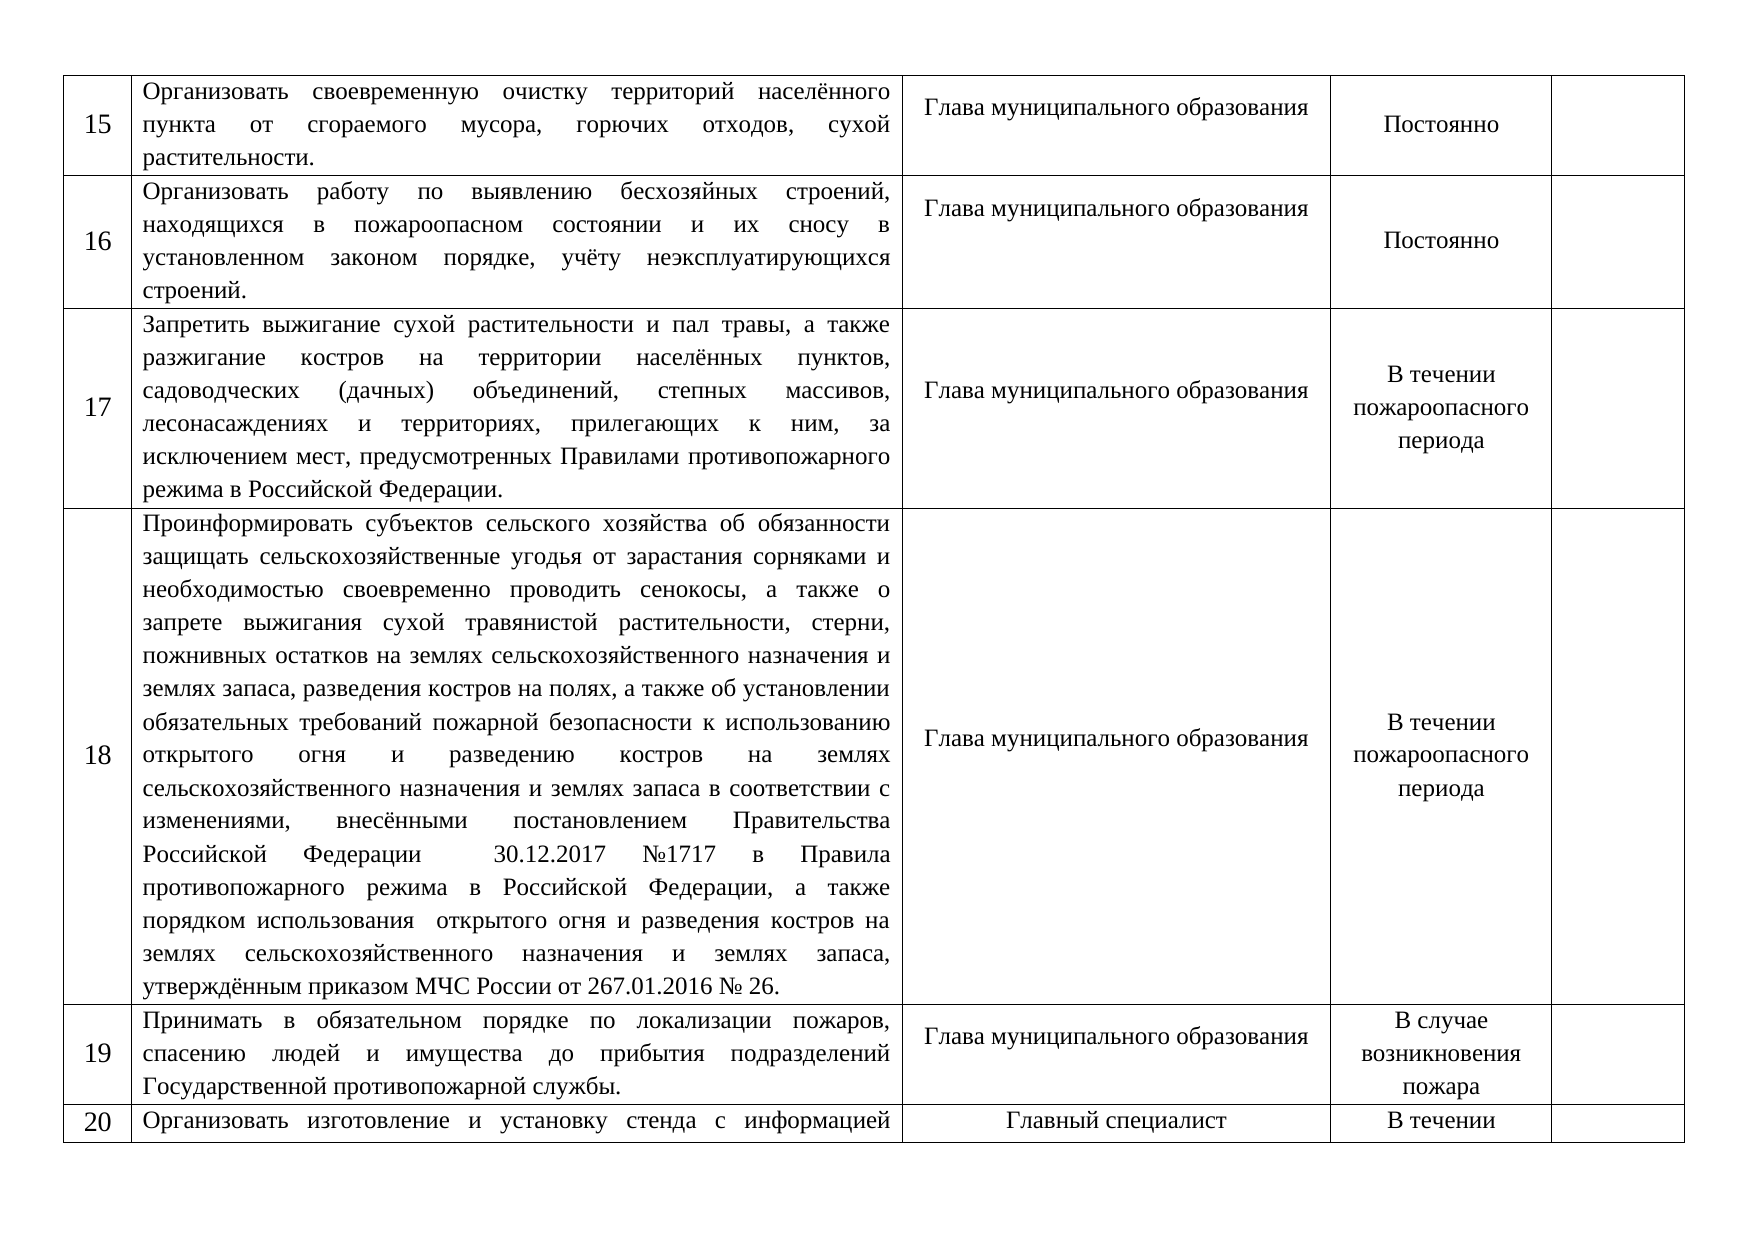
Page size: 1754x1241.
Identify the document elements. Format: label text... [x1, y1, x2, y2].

table_cell [1552, 1105, 1684, 1142]
table_cell Глава муниципального образования [903, 176, 1330, 308]
table_cell [1552, 176, 1684, 308]
table_cell 17 [64, 309, 131, 507]
table_cell [1552, 509, 1684, 1004]
table_cell Организовать работу по выявлению бесхозяйных строений, находящихся в пожароопасном состоянии и их сносу в установленном законом порядке, учёту неэксплуатирующихся строений. [132, 176, 902, 308]
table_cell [132, 1105, 902, 1142]
table_cell Проинформировать субъектов сельского хозяйства об обязанности защищать сельскохозяйственные угодья от зарастания сорняками и необходимостью своевременно проводить сенокосы, а также о запрете выжигания сухой травянистой растительности, стерни, пожнивных остатков на землях сельскохозяйственного назначения и землях запаса, разведения костров на полях, а также об установлении обязательных требований пожарной безопасности к использованию открытого огня и разведению костров на землях сельскохозяйственного назначения и землях запаса в соответствии с изменениями, внесёнными постановлением Правительства Российской Федерации 30.12.2017 №1717 в Правила противопожарного режима в Российской Федерации, а также порядком использования открытого огня и разведения костров на землях сельскохозяйственного назначения и землях запаса, утверждённым приказом МЧС России от 267.01.2016 № 26. [132, 509, 902, 1004]
table_cell В случае возникновения пожара [1331, 1005, 1551, 1104]
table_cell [903, 76, 1330, 175]
table_cell Главный специалист [903, 1105, 1330, 1142]
table_cell 15 [64, 76, 131, 175]
table_cell Глава муниципального образования [903, 509, 1330, 1004]
table_cell Постоянно [1331, 176, 1551, 308]
table_cell В течении пожароопасного периода [1331, 309, 1551, 507]
table_cell Глава муниципального образования [903, 1005, 1330, 1104]
table_cell Глава муниципального образования [903, 309, 1330, 507]
table_cell [1552, 309, 1684, 507]
table_cell Организовать своевременную очистку территорий населённого пункта от сгораемого мусора, горючих отходов, сухой растительности. [132, 76, 902, 175]
table_cell [1552, 76, 1684, 175]
table_cell 16 [64, 176, 131, 308]
table_cell 20 [64, 1105, 131, 1142]
table_cell [1552, 1005, 1684, 1104]
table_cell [1331, 1105, 1551, 1142]
table_cell В течении пожароопасного периода [1331, 509, 1551, 1004]
table_cell Принимать в обязательном порядке по локализации пожаров, спасению людей и имущества до прибытия подразделений Государственной противопожарной службы. [132, 1005, 902, 1104]
table_cell Запретить выжигание сухой растительности и пал травы, а также разжигание костров на территории населённых пунктов, садоводческих (дачных) объединений, степных массивов, лесонасаждениях и территориях, прилегающих к ним, за исключением мест, предусмотренных Правилами противопожарного режима в Российской Федерации. [132, 309, 902, 507]
table_cell 19 [64, 1005, 131, 1104]
table_cell 18 [64, 509, 131, 1004]
table_cell Постоянно [1331, 76, 1551, 175]
